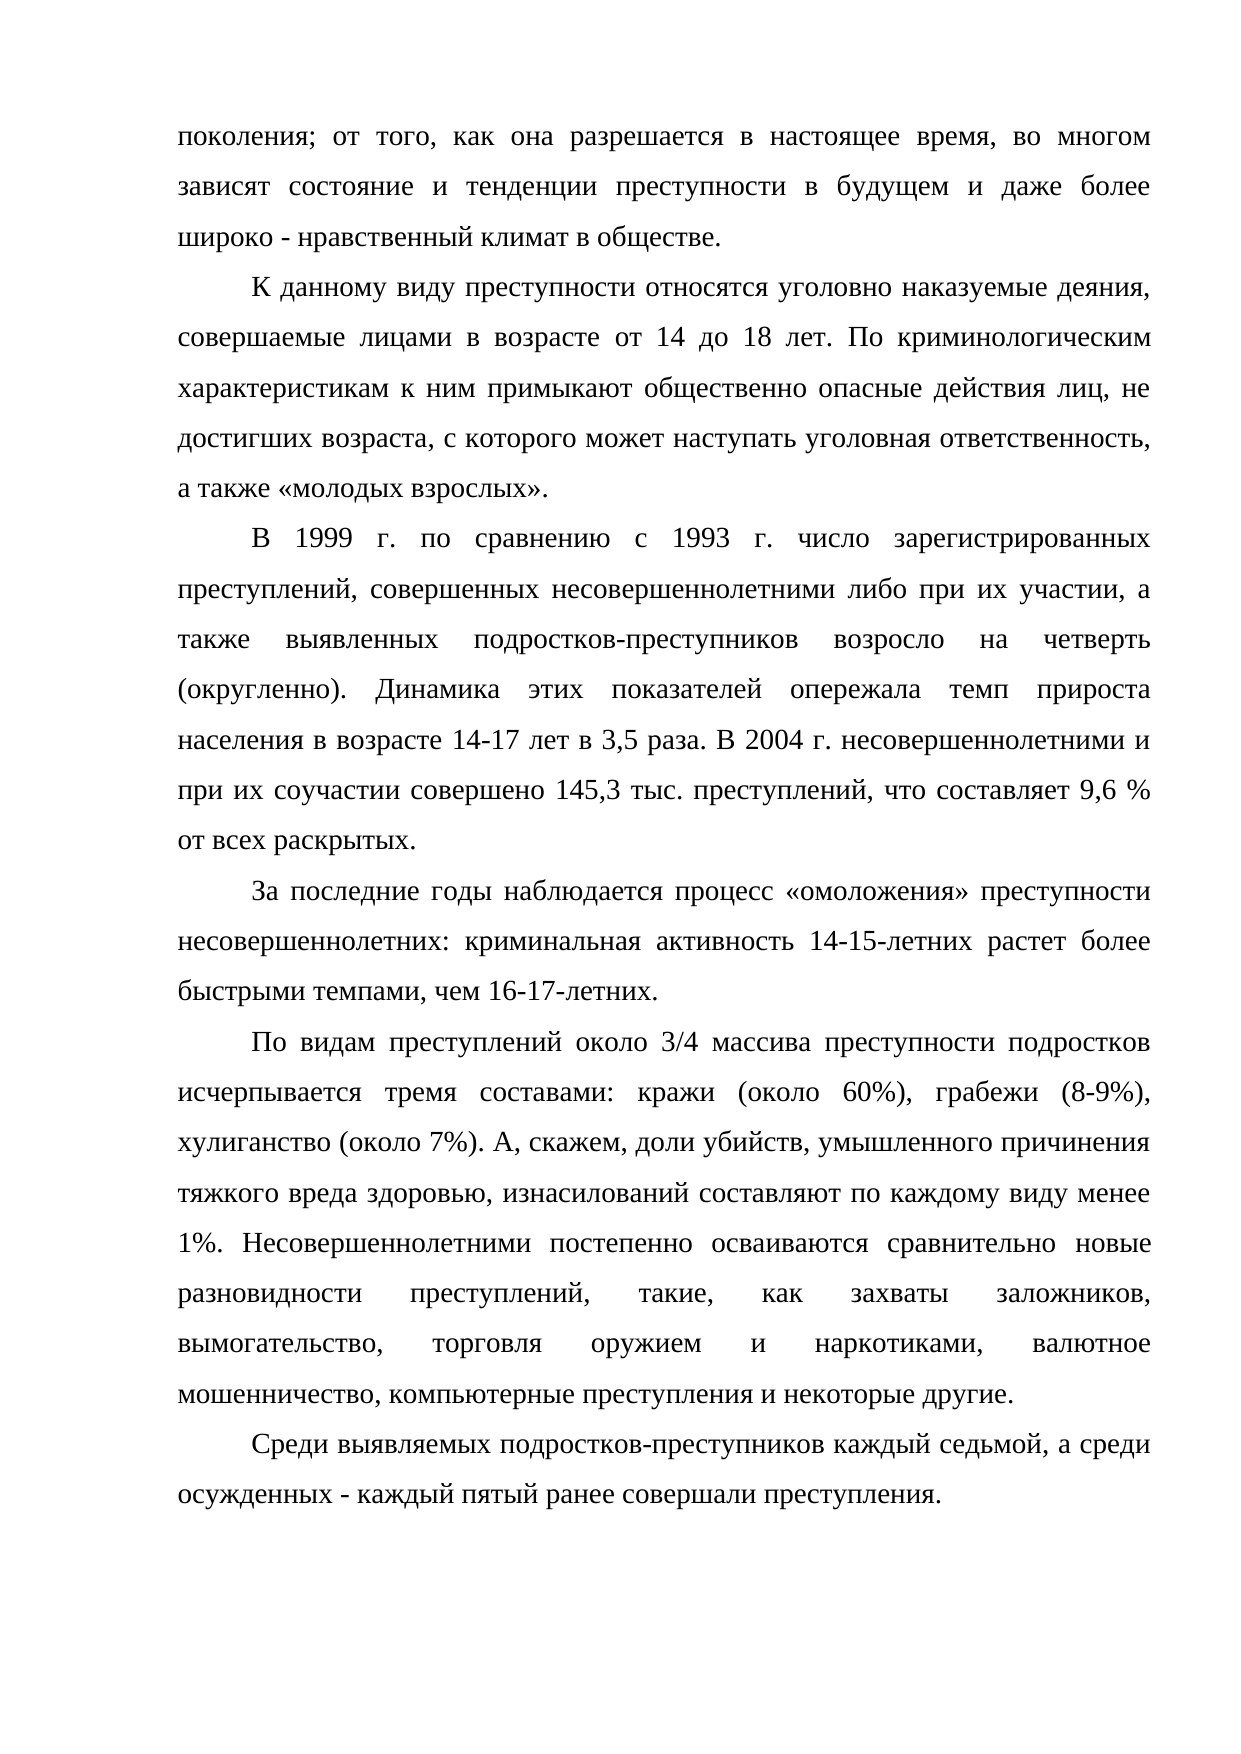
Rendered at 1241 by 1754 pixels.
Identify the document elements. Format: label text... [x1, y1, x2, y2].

text За последние годы наблюдается процесс «омоложения» преступности несовершеннолетних: криминальная активность 14-15-летних растет более быстрыми темпами, чем 16-17-летних. [177, 873, 1152, 1007]
text Среди выявляемых подростков-преступников каждый седьмой, а среди осужденных - каждый пятый ранее совершали преступления. [177, 1426, 1152, 1510]
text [177, 118, 1152, 252]
text В 1999 г. по сравнению с 1993 г. число зарегистрированных преступлений, совершенных несовершеннолетними либо при их участии, а также выявленных подростков-преступников возросло на четверть (округленно). Динамика этих показателей опережала темп прироста населения в возрасте 14-17 лет в 3,5 раза. В 2004 г. несовершеннолетними и при их соучастии совершено 145,3 тыс. преступлений, что составляет 9,6 % от всех раскрытых. [177, 521, 1152, 856]
text К данному виду преступности относятся уголовно наказуемые деяния, совершаемые лицами в возрасте от 14 до 18 лет. По криминологическим характеристикам к ним примыкают общественно опасные действия лиц, не достигших возраста, с которого может наступать уголовная ответственность, а также «молодых взрослых». [177, 269, 1152, 504]
text По видам преступлений около 3/4 массива преступности подростков исчерпывается тремя составами: кражи (около 60%), грабежи (8-9%), хулиганство (около 7%). А, скажем, доли убийств, умышленного причинения тяжкого вреда здоровью, изнасилований составляют по каждому виду менее 1%. Несовершеннолетними постепенно осваиваются сравнительно новые разновидности преступлений, такие, как захваты заложников, вымогательство, торговля оружием и наркотиками, валютное мошенничество, компьютерные преступления и некоторые другие. [177, 1024, 1152, 1409]
